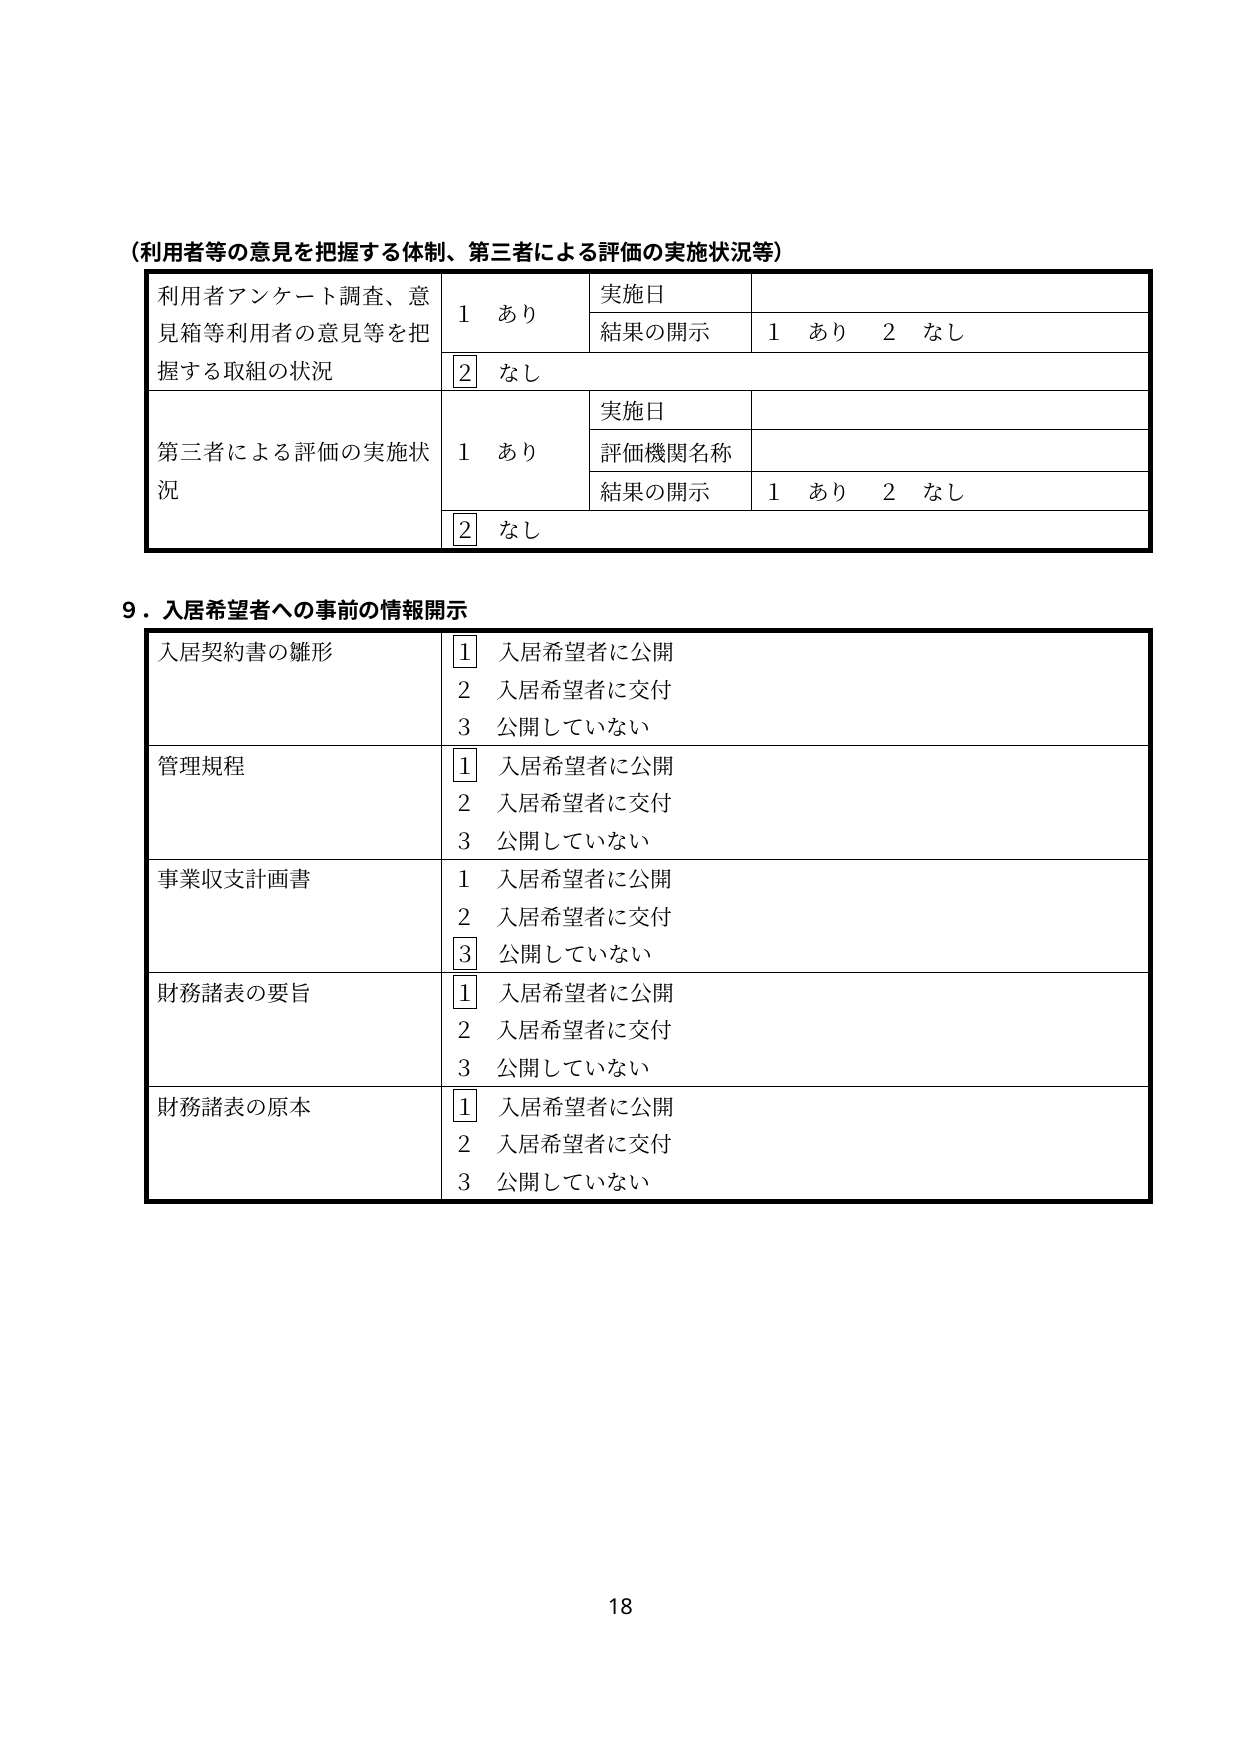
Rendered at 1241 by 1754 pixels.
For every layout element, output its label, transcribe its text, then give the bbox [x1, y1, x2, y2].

table_cell 実施日 [590, 391, 751, 429]
table_cell 財務諸表の原本 [149, 1087, 441, 1199]
table_cell １ あり [442, 391, 589, 510]
table_cell 評価機関名称 [590, 430, 751, 471]
table_cell 財務諸表の要旨 [149, 973, 441, 1086]
table_cell １ 入居希望者に公開 ２ 入居希望者に交付 ３ 公開していない [442, 746, 1148, 859]
table_cell １ あり ２ なし [752, 472, 1148, 510]
table_cell 第三者による評価の実施状況 [149, 391, 441, 548]
table_header １ 入居希望者に公開 ２ 入居希望者に交付 ３ 公開していない [442, 633, 1148, 745]
text （利用者等の意見を把握する体制、第三者による評価の実施状況等） [118, 232, 1122, 269]
table_cell ２ なし [442, 511, 1148, 548]
table_header 実施日 [590, 274, 751, 312]
table_cell １ 入居希望者に公開 ２ 入居希望者に交付 ３ 公開していない [442, 973, 1148, 1086]
table_cell 管理規程 [149, 746, 441, 859]
table_header 入居契約書の雛形 [149, 633, 441, 745]
table_header [752, 274, 1148, 312]
table_cell 結果の開示 [590, 313, 751, 352]
table_cell １ あり ２ なし [752, 313, 1148, 352]
table_cell 結果の開示 [590, 472, 751, 510]
table_cell [752, 430, 1148, 471]
table_cell １ 入居希望者に公開 ２ 入居希望者に交付 ３ 公開していない [442, 860, 1148, 972]
table_cell １ 入居希望者に公開 ２ 入居希望者に交付 ３ 公開していない [442, 1087, 1148, 1199]
table_cell ２ なし [442, 353, 1148, 390]
table_cell 事業収支計画書 [149, 860, 441, 972]
table_header 利用者アンケート調査、意見箱等利用者の意見等を把握する取組の状況 [149, 274, 441, 390]
text ９．入居希望者への事前の情報開示 [118, 590, 1122, 628]
table_header １ あり [442, 274, 589, 352]
table_cell [752, 391, 1148, 429]
